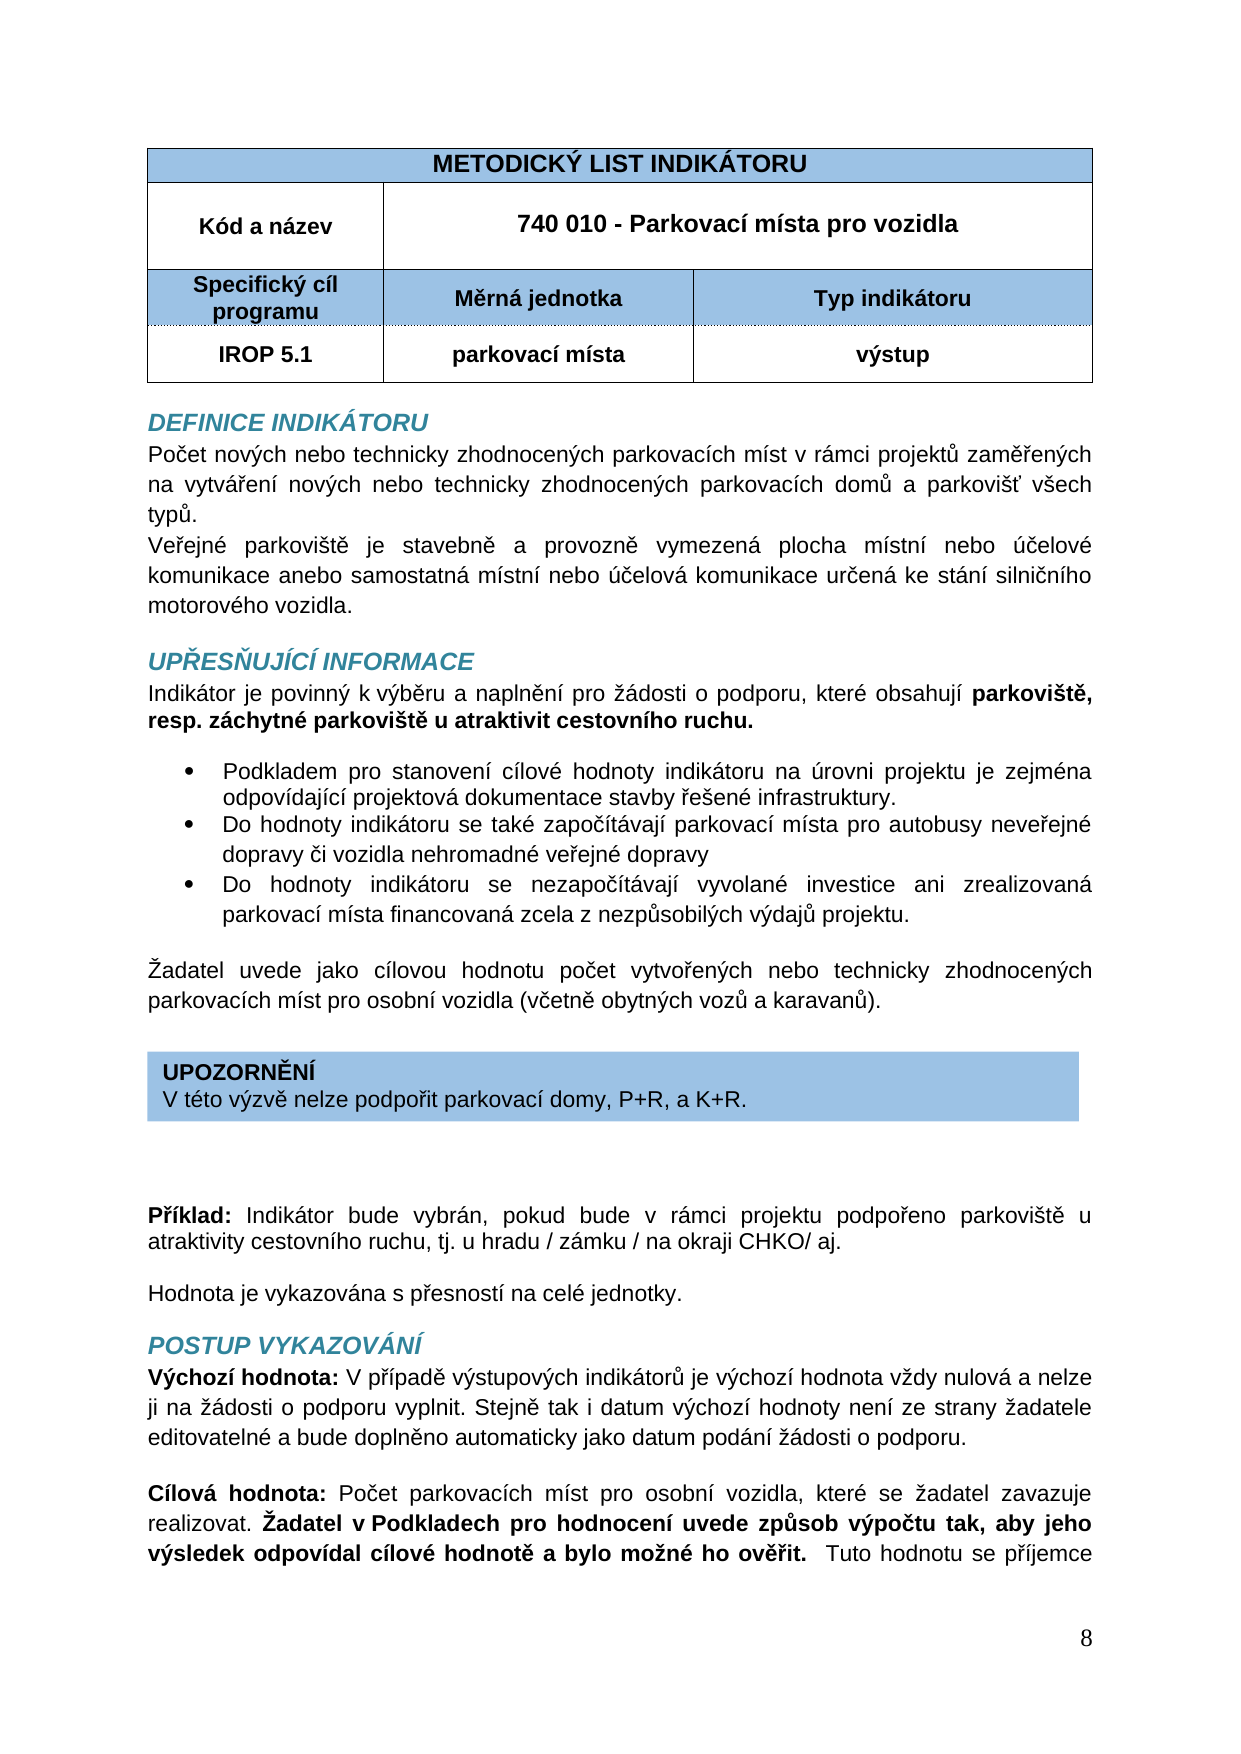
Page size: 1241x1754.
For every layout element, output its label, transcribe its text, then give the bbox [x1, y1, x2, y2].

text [148, 1479, 1093, 1566]
text Žadatel uvede jako cílovou hodnotu počet vytvořených nebo technicky zhodnocených parkovacích míst pro osobní vozidla (včetně obytných vozů a karavanů). [148, 957, 1093, 1013]
table_cell výstup [694, 325, 1092, 382]
table_cell 740 010 - Parkovací místa pro vozidla [384, 183, 1092, 269]
text Upřesňující informace [148, 647, 1093, 676]
text Hodnota je vykazována s přesností na celé jednotky. [148, 1279, 1093, 1306]
text Indikátor je povinný k výběru a naplnění pro žádosti o podporu, které obsahují parkoviště, resp. záchytné parkoviště u atraktivit cestovního ruchu. [148, 680, 1093, 733]
text postup vykazování [148, 1331, 1093, 1359]
text Příklad: Indikátor bude vybrán, pokud bude v rámci projektu podpořeno parkoviště u atraktivity cestovního ruchu, tj. u hradu / zámku / na okraji CHKO/ aj. [148, 1202, 1093, 1254]
table_cell Měrná jednotka [384, 270, 693, 325]
list Podkladem pro stanovení cílové hodnoty indikátoru na úrovni projektu je zejména odpovídající projektová dokumentace stavby řešené infrastruktury. [185, 758, 1093, 811]
list Do hodnoty indikátoru se nezapočítávají vyvolané investice ani zrealizovaná parkovací místa financovaná zcela z nezpůsobilých výdajů projektu. [185, 871, 1093, 928]
table_cell IROP 5.1 [148, 325, 383, 382]
text Výchozí hodnota: V případě výstupových indikátorů je výchozí hodnota vždy nulová a nelze ji na žádosti o podporu vyplnit. Stejně tak i datum výchozí hodnoty není ze strany žadatele editovatelné a bude doplněno automaticky jako datum podání žádosti o podporu. [148, 1364, 1093, 1451]
text Definice indikátoru [148, 408, 1093, 437]
table_cell Kód a název [148, 183, 383, 269]
table_header METODICKÝ LIST INDIKÁTORU [148, 149, 1092, 182]
table_cell Typ indikátoru [694, 270, 1092, 325]
text Počet nových nebo technicky zhodnocených parkovacích míst v rámci projektů zaměřených na vytváření nových nebo technicky zhodnocených parkovacích domů a parkovišť všech typů. Veřejné parkoviště je stavebně a provozně vymezená plocha místní nebo účelové komunikace anebo samostatná místní nebo účelová komunikace určená ke stání silničního motorového vozidla. [148, 441, 1093, 618]
table_cell Specifický cíl programu [148, 270, 383, 325]
table_cell parkovací místa [384, 325, 693, 382]
list Do hodnoty indikátoru se také započítávají parkovací místa pro autobusy neveřejné dopravy či vozidla nehromadné veřejné dopravy [185, 811, 1093, 867]
